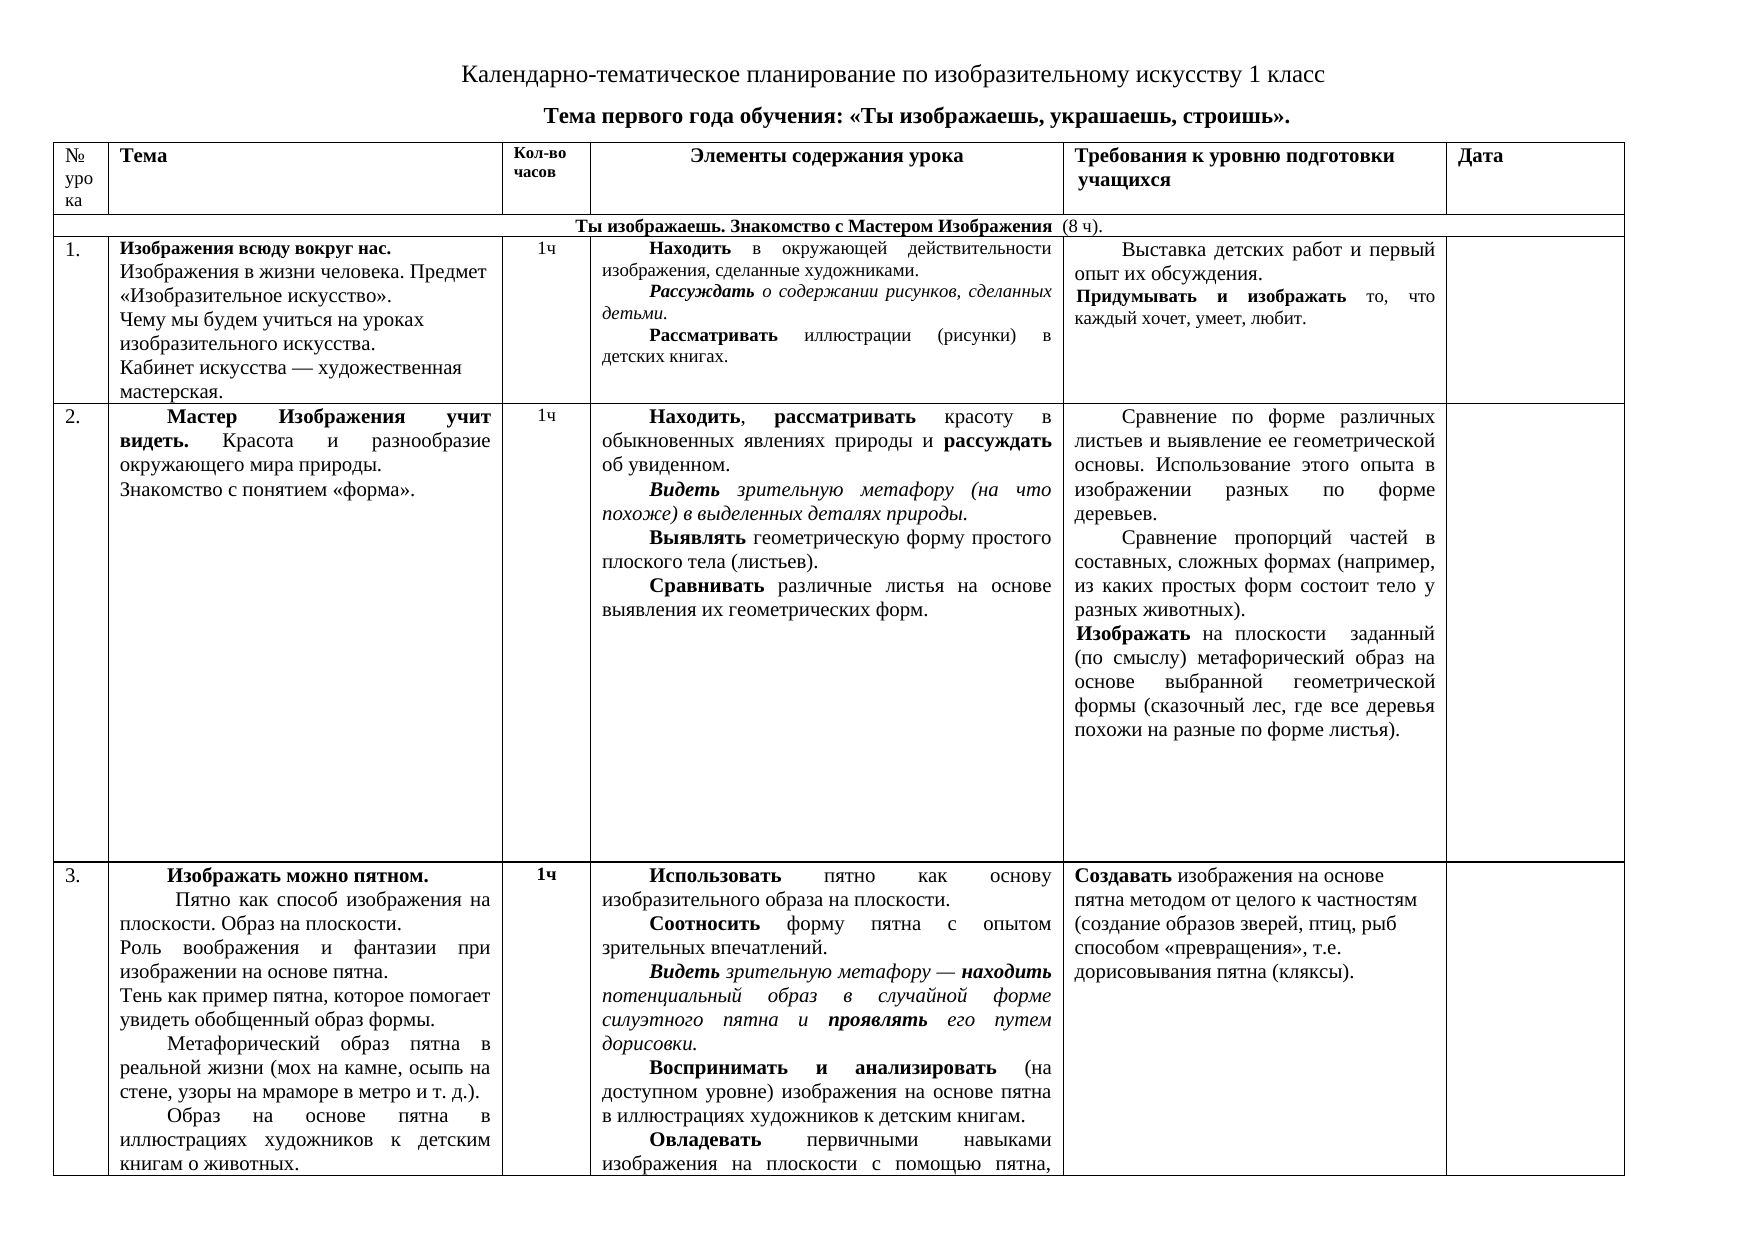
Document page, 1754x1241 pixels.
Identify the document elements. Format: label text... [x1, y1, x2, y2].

table_cell [1447, 237, 1624, 403]
table_cell 1ч [503, 237, 590, 403]
table_cell 3. [54, 863, 108, 1175]
table_cell [1447, 404, 1624, 861]
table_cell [1064, 863, 1446, 1175]
table_cell Мастер Изображения учит видеть. Красота и разнообразие окружающего мира природы. Знакомство с понятием «форма». [109, 404, 502, 861]
table_header Требования к уровню подготовки учащихся [1064, 143, 1446, 214]
text Тема первого года обучения: «Ты изображаешь, украшаешь, строишь». [103, 102, 1683, 129]
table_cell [591, 863, 1063, 1175]
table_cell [109, 863, 502, 1175]
table_cell Сравнение по форме различных листьев и выявление ее геометрической основы. Использование этого опыта в изображении разных по форме деревьев. Сравнение пропорций частей в составных, сложных формах (например, из каких простых форм состоит тело у разных животных). Изображать на плоскости заданный (по смыслу) метафорический образ на основе выбранной геометрической формы (сказочный лес, где все деревья похожи на разные по форме листья). [1064, 404, 1446, 861]
table_cell 1. [54, 237, 108, 403]
table_cell Находить, рассматривать красоту в обыкновенных явлениях природы и рассуждать об увиденном. Видеть зрительную метафору (на что похоже) в выделенных деталях природы. Выявлять геометрическую форму простого плоского тела (листьев). Сравнивать различные листья на основе выявления их геометрических форм. [591, 404, 1063, 861]
table_header Элементы содержания урока [591, 143, 1063, 214]
table_header Дата [1447, 143, 1624, 214]
table_cell 1ч [503, 863, 590, 1175]
table_cell [1447, 863, 1624, 1175]
table_header № урока [54, 143, 108, 214]
text Календарно-тематическое планирование по изобразительному искусству 1 класс [103, 59, 1683, 88]
table_header Тема [109, 143, 502, 214]
table_cell Находить в окружающей действительности изображения, сделанные художниками. Рассуждать о содержании рисунков, сделанных детьми. Рассматривать иллюстрации (рисунки) в детских книгах. [591, 237, 1063, 403]
table_cell 1ч [503, 404, 590, 861]
table_header Кол-во часов [503, 143, 590, 214]
table_cell Изображения всюду вокруг нас. Изображения в жизни человека. Предмет «Изобразительное искусство». Чему мы будем учиться на уроках изобразительного искусства. Кабинет искусства — художественная мастерская. [109, 237, 502, 403]
table_cell Выставка детских работ и первый опыт их обсуждения. Придумывать и изображать то, что каждый хочет, умеет, любит. [1064, 237, 1446, 403]
table_cell 2. [54, 404, 108, 861]
table_cell Ты изображаешь. Знакомство с Мастером Изображения (8 ч). [54, 215, 1624, 236]
